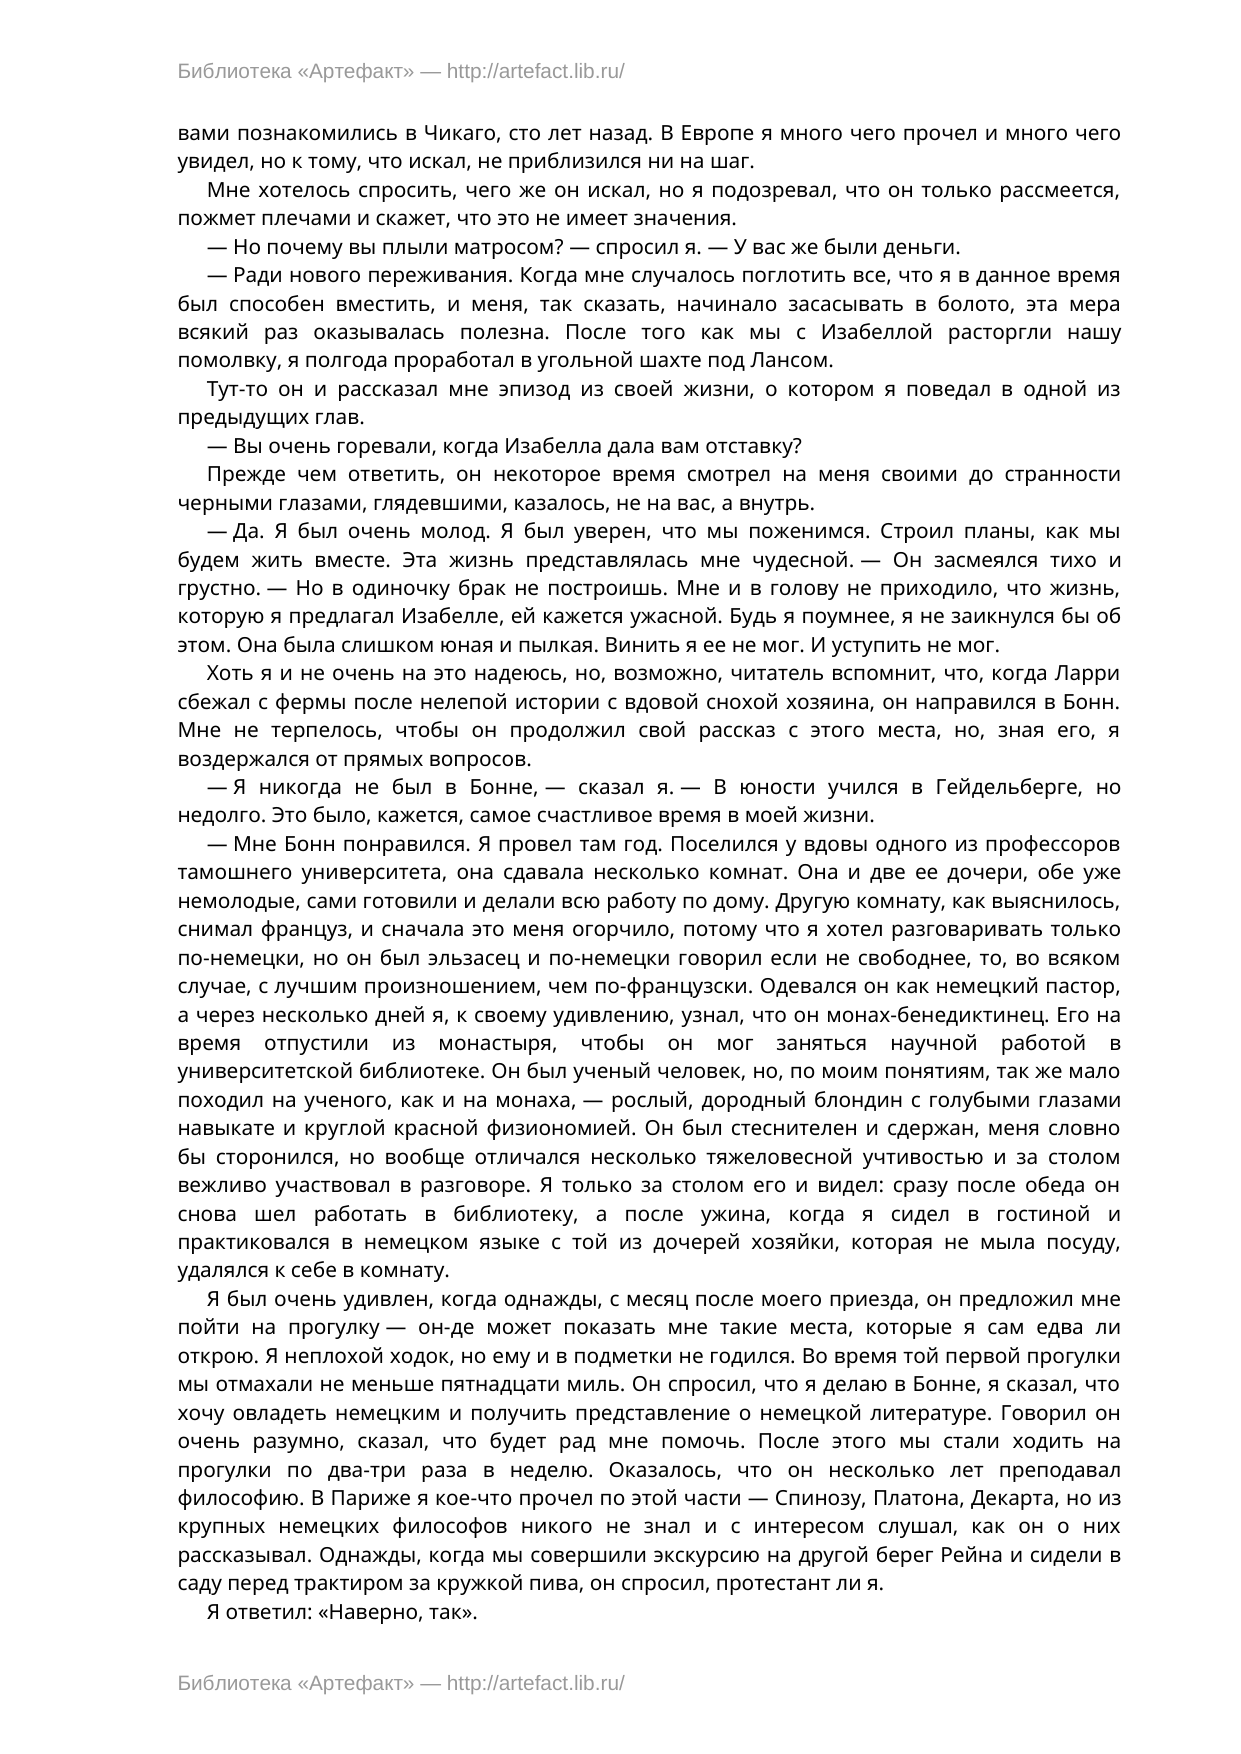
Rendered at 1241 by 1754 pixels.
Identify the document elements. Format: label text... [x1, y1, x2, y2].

text Мне хотелось спросить, чего же он искал, но я подозревал, что он только рассмеется, пожмет плечами и скажет, что это не имеет значения. [177, 175, 1122, 232]
text Я был очень удивлен, когда однажды, с месяц после моего приезда, он предложил мне пойти на прогулку — он-де может показать мне такие места, которые я сам едва ли открою. Я неплохой ходок, но ему и в подметки не годился. Во время той первой прогулки мы отмахали не меньше пятнадцати миль. Он спросил, что я делаю в Бонне, я сказал, что хочу овладеть немецким и получить представление о немецкой литературе. Говорил он очень разумно, сказал, что будет рад мне помочь. После этого мы стали ходить на прогулки по два-три раза в неделю. Оказалось, что он несколько лет преподавал философию. В Париже я кое-что прочел по этой части — Спинозу, Платона, Декарта, но из крупных немецких философов никого не знал и с интересом слушал, как он о них рассказывал. Однажды, когда мы совершили экскурсию на другой берег Рейна и сидели в саду перед трактиром за кружкой пива, он спросил, протестант ли я. [177, 1284, 1122, 1597]
text — Мне Бонн понравился. Я провел там год. Поселился у вдовы одного из профессоров тамошнего университета, она сдавала несколько комнат. Она и две ее дочери, обе уже немолодые, сами готовили и делали всю работу по дому. Другую комнату, как выяснилось, снимал француз, и сначала это меня огорчило, потому что я хотел разговаривать только по-немецки, но он был эльзасец и по-немецки говорил если не свободнее, то, во всяком случае, с лучшим произношением, чем по-французски. Одевался он как немецкий пастор, а через несколько дней я, к своему удивлению, узнал, что он монах-бенедиктинец. Его на время отпустили из монастыря, чтобы он мог заняться научной работой в университетской библиотеке. Он был ученый человек, но, по моим понятиям, так же мало походил на ученого, как и на монаха, — рослый, дородный блондин с голубыми глазами навыкате и круглой красной физиономией. Он был стеснителен и сдержан, меня словно бы сторонился, но вообще отличался несколько тяжеловесной учтивостью и за столом вежливо участвовал в разговоре. Я только за столом его и видел: сразу после обеда он снова шел работать в библиотеку, а после ужина, когда я сидел в гостиной и практиковался в немецком языке с той из дочерей хозяйки, которая не мыла посуду, удалялся к себе в комнату. [177, 829, 1122, 1284]
text — Да. Я был очень молод. Я был уверен, что мы поженимся. Строил планы, как мы будем жить вместе. Эта жизнь представлялась мне чудесной. — Он засмеялся тихо и грустно. — Но в одиночку брак не построишь. Мне и в голову не приходило, что жизнь, которую я предлагал Изабелле, ей кажется ужасной. Будь я поумнее, я не заикнулся бы об этом. Она была слишком юная и пылкая. Винить я ее не мог. И уступить не мог. [177, 516, 1122, 658]
text Прежде чем ответить, он некоторое время смотрел на меня своими до странности черными глазами, глядевшими, казалось, не на вас, а внутрь. [177, 459, 1122, 516]
text Я ответил: «Наверно, так». [177, 1597, 1122, 1625]
text — Ради нового переживания. Когда мне случалось поглотить все, что я в данное время был способен вместить, и меня, так сказать, начинало засасывать в болото, эта мера всякий раз оказывалась полезна. После того как мы с Изабеллой расторгли нашу помолвку, я полгода проработал в угольной шахте под Лансом. [177, 260, 1122, 374]
text — Но почему вы плыли матросом? — спросил я. — У вас же были деньги. [177, 232, 1122, 260]
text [177, 118, 1122, 175]
text Хоть я и не очень на это надеюсь, но, возможно, читатель вспомнит, что, когда Ларри сбежал с фермы после нелепой истории с вдовой снохой хозяина, он направился в Бонн. Мне не терпелось, чтобы он продолжил свой рассказ с этого места, но, зная его, я воздержался от прямых вопросов. [177, 658, 1122, 772]
text — Вы очень горевали, когда Изабелла дала вам отставку? [177, 431, 1122, 459]
text — Я никогда не был в Бонне, — сказал я. — В юности учился в Гейдельберге, но недолго. Это было, кажется, самое счастливое время в моей жизни. [177, 772, 1122, 829]
text Тут-то он и рассказал мне эпизод из своей жизни, о котором я поведал в одной из предыдущих глав. [177, 374, 1122, 431]
